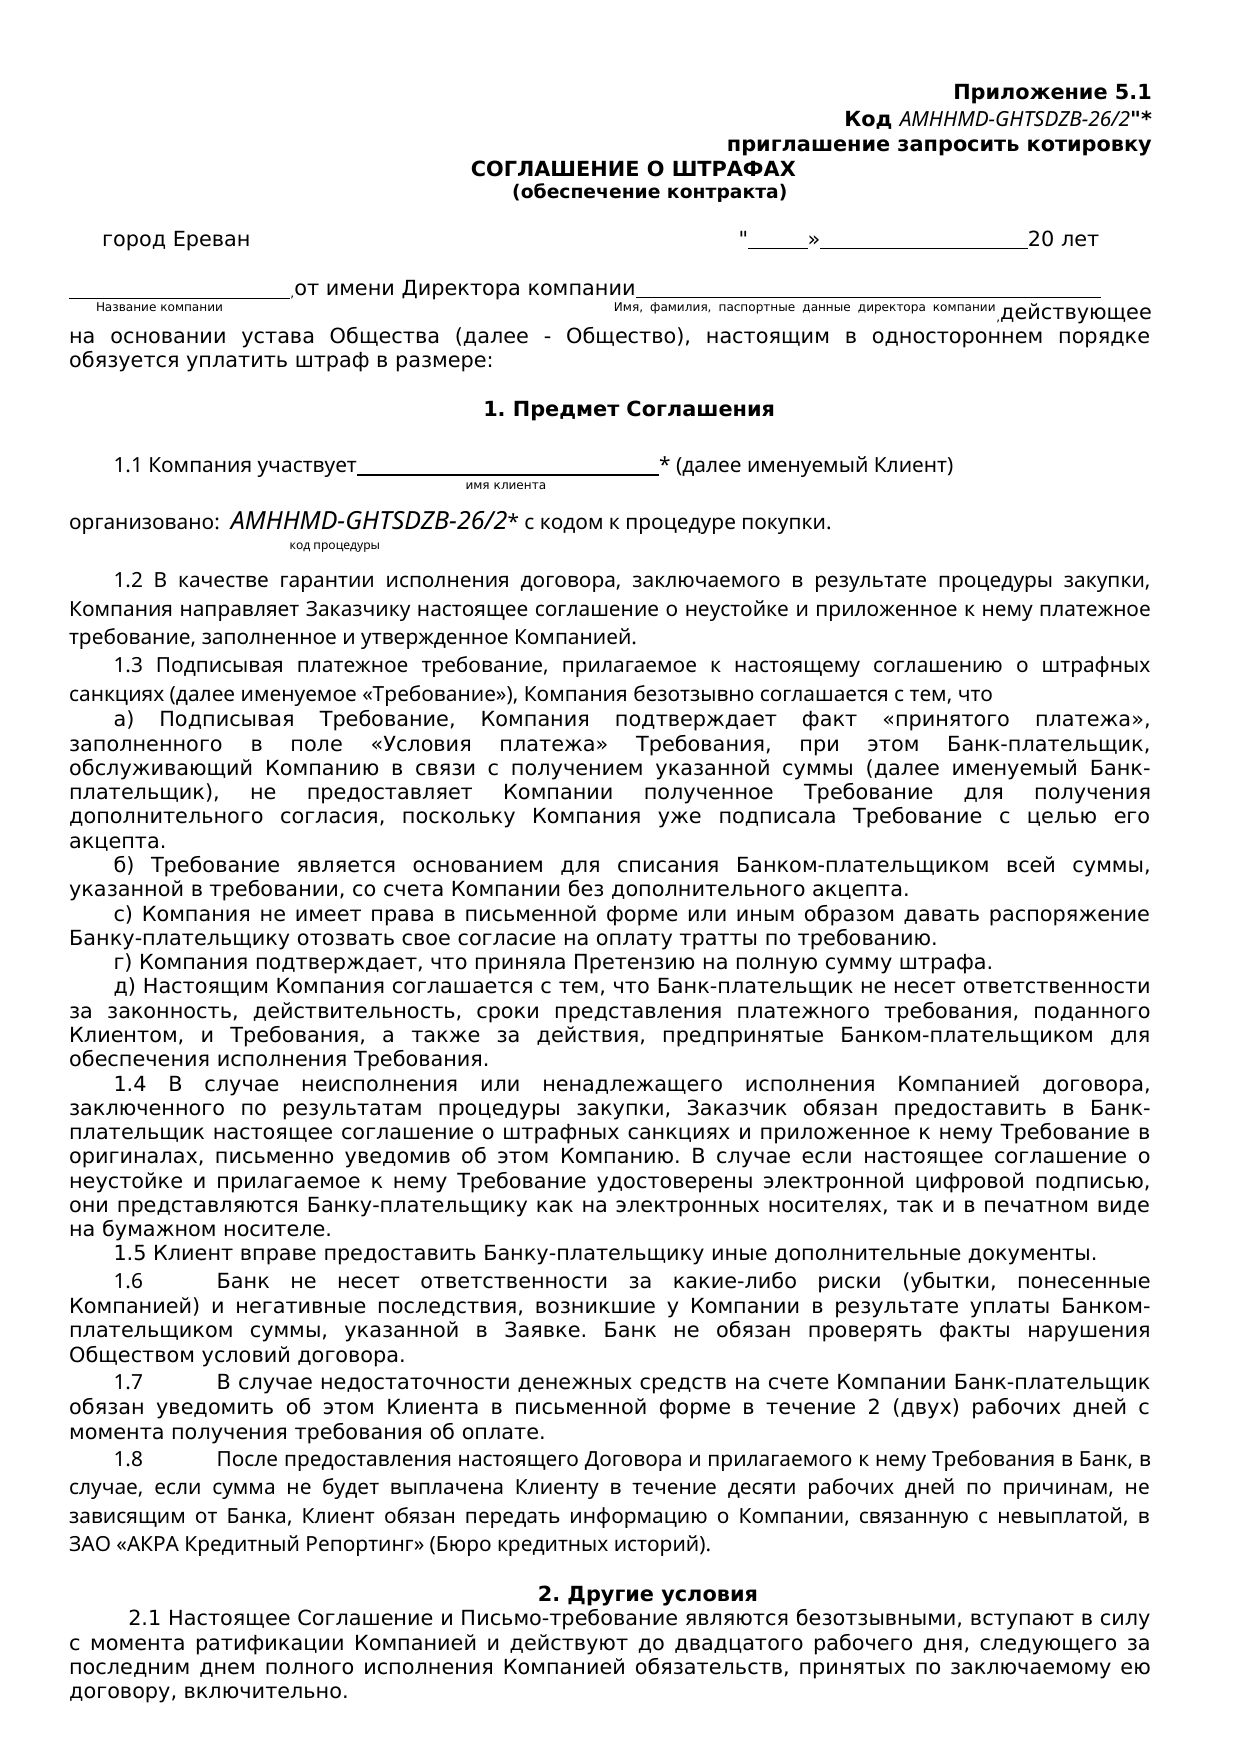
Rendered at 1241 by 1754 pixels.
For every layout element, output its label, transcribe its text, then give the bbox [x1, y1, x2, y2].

text Приложение 5.1 [69, 80, 1152, 104]
text приглашение запросить котировку [69, 132, 1152, 157]
text 1.4 В случае неисполнения или ненадлежащего исполнения Компанией договора, заключенного по результатам процедуры закупки, Заказчик обязан предоставить в Банк-плательщик настоящее соглашение о штрафных санкциях и приложенное к нему Требование в оригиналах, письменно уведомив об этом Компанию. В случае если настоящее соглашение о неустойке и прилагаемое к нему Требование удостоверены электронной цифровой подписью, они представляются Банку-плательщику как на электронных носителях, так и в печатном виде на бумажном носителе. [69, 1072, 1152, 1241]
text 1.1 Компания участвует * (далее именуемый Клиент) [113, 450, 1152, 478]
text ,от имени Директора компании [69, 276, 1152, 300]
text б) Требование является основанием для списания Банком-плательщиком всей суммы, указанной в требовании, со счета Компании без дополнительного акцепта. [69, 853, 1152, 902]
text организовано: AMHHMD-GHTSDZB-26/2* с кодом к процедуре покупки. [69, 503, 1152, 537]
text 1.2 В качестве гарантии исполнения договора, заключаемого в результате процедуры закупки, Компания направляет Заказчику настоящее соглашение о неустойке и приложенное к нему платежное требование, заполненное и утвержденное Компанией. [69, 565, 1152, 651]
text c) Компания не имеет права в письменной форме или иным образом давать распоряжение Банку-плательщику отозвать свое согласие на оплату тратты по требованию. [69, 902, 1152, 950]
text 1.5 Клиент вправе предоставить Банку-плательщику иные дополнительные документы. [113, 1241, 1152, 1266]
text (обеспечение контракта) [69, 181, 1152, 203]
text город Ереван " » 20 лет [69, 227, 1152, 251]
list В случае недостаточности денежных средств на счете Компании Банк-плательщик обязан уведомить об этом Клиента в письменной форме в течение 2 (двух) рабочих дней с момента получения требования об оплате. [69, 1367, 1152, 1444]
text 2.1 Настоящее Соглашение и Письмо-требование являются безотзывными, вступают в силу с момента ратификации Компанией и действуют до двадцатого рабочего дня, следующего за последним днем ​​полного исполнения Компанией обязательств, принятых по заключаемому ею договору, включительно. [69, 1606, 1152, 1703]
text а) Подписывая Требование, Компания подтверждает факт «принятого платежа», заполненного в поле «Условия платежа» Требования, при этом Банк-плательщик, обслуживающий Компанию в связи с получением указанной суммы (далее именуемый Банк-плательщик), не предоставляет Компании полученное Требование для получения дополнительного согласия, поскольку Компания уже подписала Требование с целью его акцепта. [69, 707, 1152, 853]
text Название компании Имя, фамилия, паспортные данные директора компании,действующее на основании устава Общества (далее - Общество), настоящим в одностороннем порядке обязуется уплатить штраф в размере: [69, 300, 1152, 373]
text имя клиента [113, 478, 1152, 503]
list Банк не несет ответственности за какие-либо риски (убытки, понесенные Компанией) и негативные последствия, возникшие у Компании в результате уплаты Банком-плательщиком суммы, указанной в Заявке. Банк не обязан проверять факты нарушения Обществом условий договора. [69, 1266, 1152, 1367]
text 2. Другие условия [144, 1582, 1152, 1606]
text д) Настоящим Компания соглашается с тем, что Банк-плательщик не несет ответственности за законность, действительность, сроки представления платежного требования, поданного Клиентом, и Требования, а также за действия, предпринятые Банком-плательщиком для обеспечения исполнения Требования. [69, 974, 1152, 1072]
text СОГЛАШЕНИЕ О ШТРАФАХ [69, 157, 1152, 181]
text г) Компания подтверждает, что приняла Претензию на полную сумму штрафа. [113, 950, 1152, 974]
text 1. Предмет Соглашения [106, 397, 1152, 421]
text код процедуры [113, 537, 1152, 565]
text Код AMHHMD-GHTSDZB-26/2"* [69, 104, 1152, 132]
list После предоставления настоящего Договора и прилагаемого к нему Требования в Банк, в случае, если сумма не будет выплачена Клиенту в течение десяти рабочих дней по причинам, не зависящим от Банка, Клиент обязан передать информацию о Компании, связанную с невыплатой, в ЗАО «АКРА Кредитный Репортинг» (Бюро кредитных историй). [69, 1444, 1152, 1558]
text 1.3 Подписывая платежное требование, прилагаемое к настоящему соглашению о штрафных санкциях (далее именуемое «Требование»), Компания безотзывно соглашается с тем, что [69, 651, 1152, 707]
